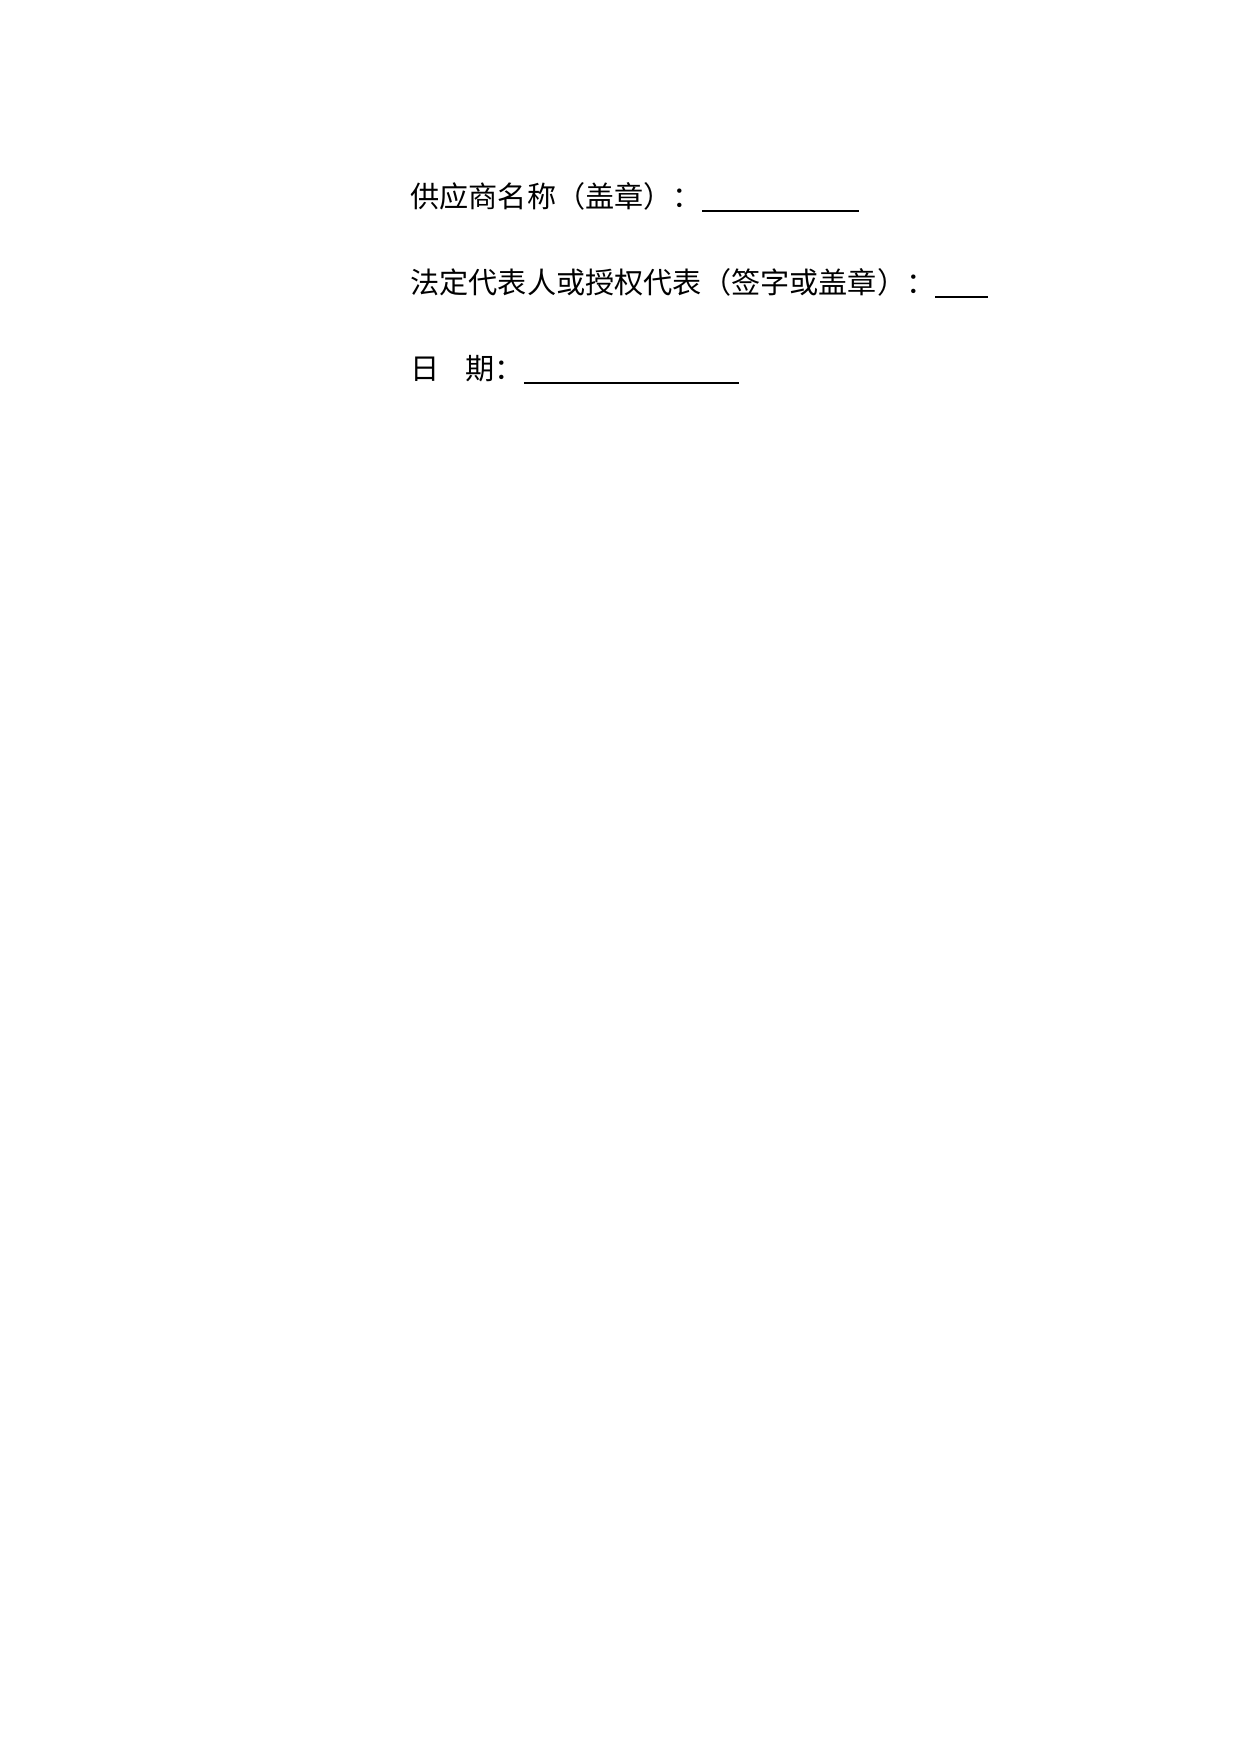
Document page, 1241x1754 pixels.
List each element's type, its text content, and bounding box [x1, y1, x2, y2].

text 法定代表人或授权代表（签字或盖章）： [148, 248, 1093, 313]
text 日 期： [148, 334, 1093, 399]
text 供应商名称（盖章）： [148, 162, 1093, 227]
